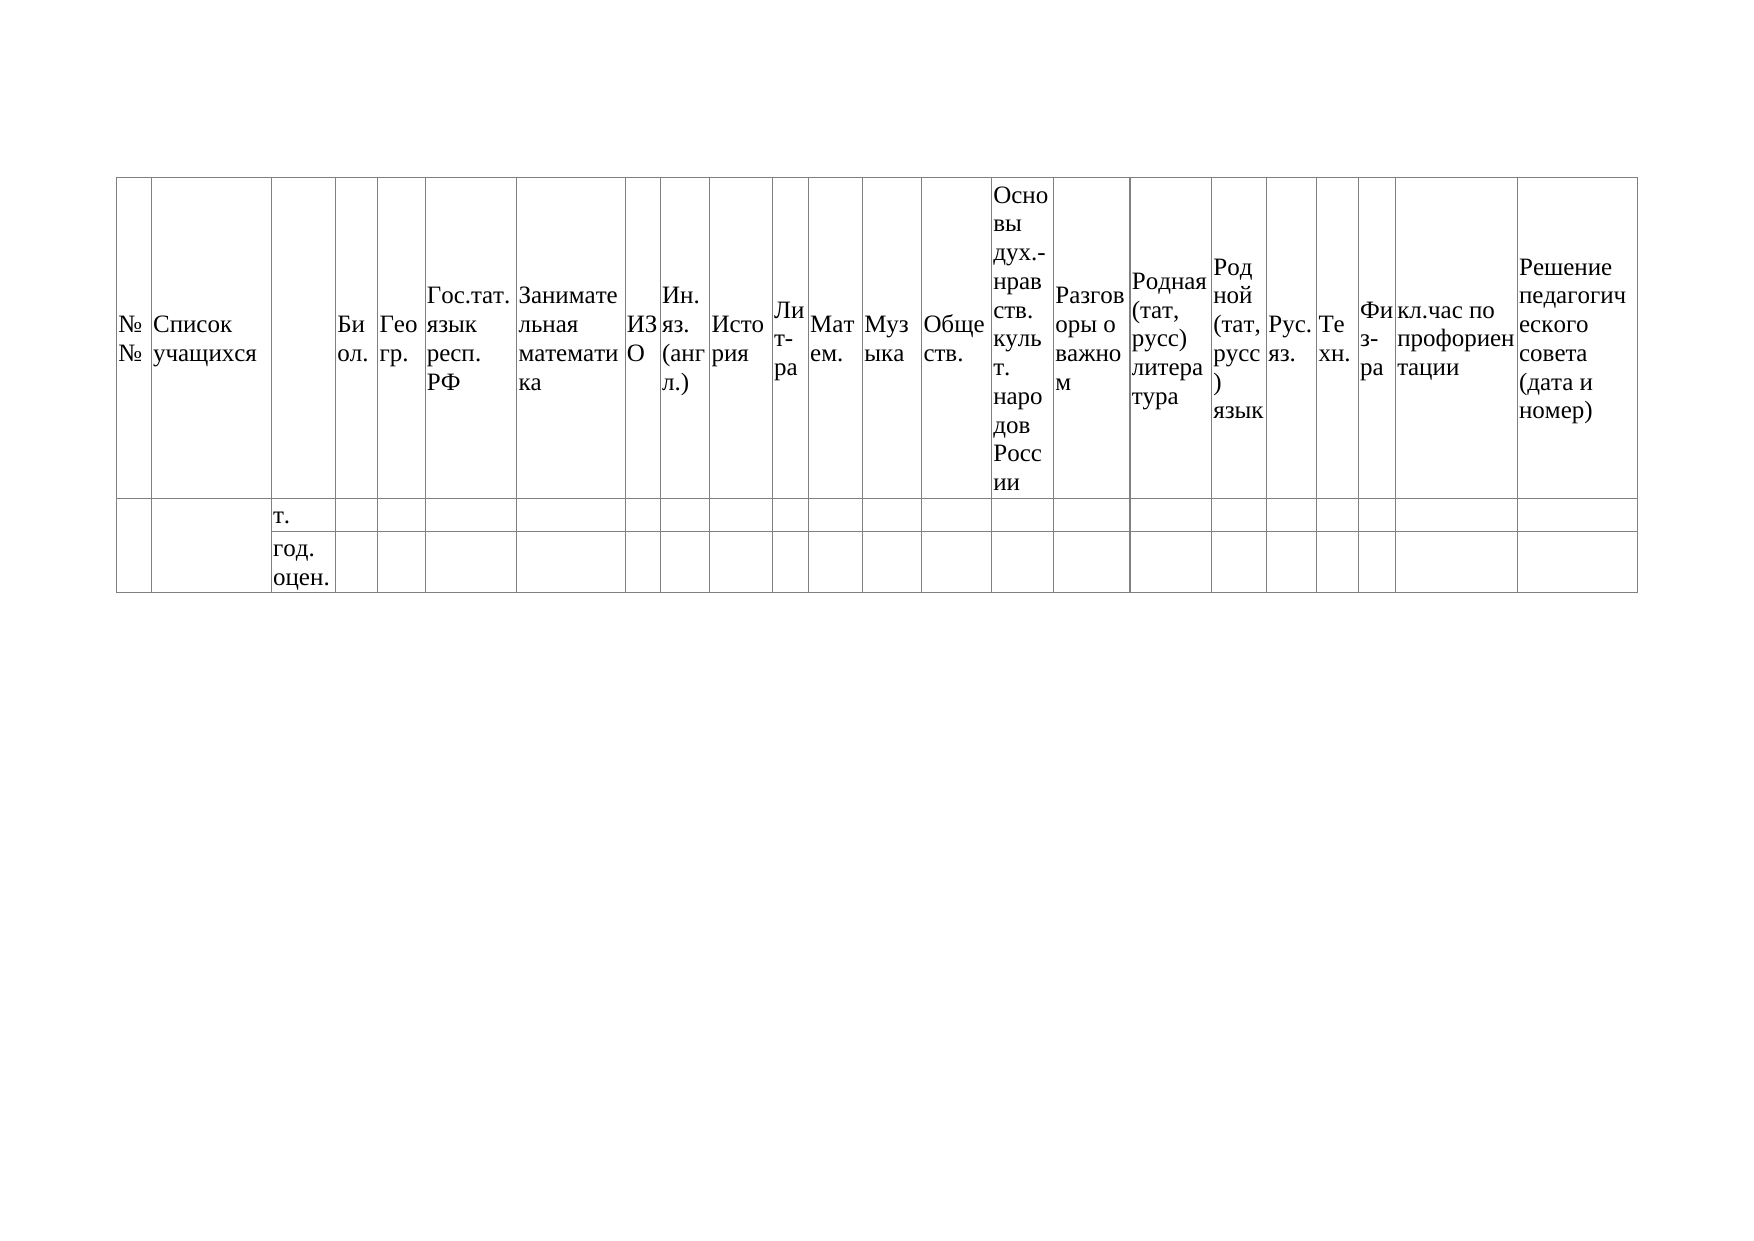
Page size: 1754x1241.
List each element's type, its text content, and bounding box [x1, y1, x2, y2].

table_header Матем. [809, 178, 862, 498]
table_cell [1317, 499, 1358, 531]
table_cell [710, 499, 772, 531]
table_header Техн. [1317, 178, 1358, 498]
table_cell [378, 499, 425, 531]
table_header Список учащихся [152, 178, 271, 498]
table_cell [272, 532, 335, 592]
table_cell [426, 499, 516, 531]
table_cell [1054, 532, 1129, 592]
table_header Разговоры о важном [1054, 178, 1129, 498]
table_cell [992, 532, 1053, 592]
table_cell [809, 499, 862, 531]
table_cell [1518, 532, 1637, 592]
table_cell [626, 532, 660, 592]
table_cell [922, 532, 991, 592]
table_header [272, 178, 335, 498]
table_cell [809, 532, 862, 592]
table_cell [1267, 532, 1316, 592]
table_header Занимательная математика [517, 178, 625, 498]
table_header Биол. [336, 178, 377, 498]
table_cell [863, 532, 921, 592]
table_header Музыка [863, 178, 921, 498]
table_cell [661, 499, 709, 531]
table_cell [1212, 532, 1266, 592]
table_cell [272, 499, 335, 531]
table_header кл.час по профориентации [1396, 178, 1517, 498]
table_header Родная (тат, русс) литература [1131, 178, 1211, 498]
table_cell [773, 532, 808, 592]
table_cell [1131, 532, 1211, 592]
table_header Родной (тат, русс) язык [1212, 178, 1266, 498]
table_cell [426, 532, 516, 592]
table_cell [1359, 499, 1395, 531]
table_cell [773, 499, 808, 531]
table_header История [710, 178, 772, 498]
table_header ИЗО [626, 178, 660, 498]
table_header Рус.яз. [1267, 178, 1316, 498]
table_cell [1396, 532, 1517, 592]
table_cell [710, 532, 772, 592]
table_header Решение педагогического совета (дата и номер) [1518, 178, 1637, 498]
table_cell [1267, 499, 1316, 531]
table_header Физ-ра [1359, 178, 1395, 498]
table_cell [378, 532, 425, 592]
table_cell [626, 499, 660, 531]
table_header №№ [117, 178, 151, 498]
table_header Обществ. [922, 178, 991, 498]
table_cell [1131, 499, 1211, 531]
table_header Геогр. [378, 178, 425, 498]
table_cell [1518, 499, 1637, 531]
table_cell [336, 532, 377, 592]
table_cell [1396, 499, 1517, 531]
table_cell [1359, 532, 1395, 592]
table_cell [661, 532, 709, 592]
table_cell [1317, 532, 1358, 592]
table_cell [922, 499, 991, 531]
table_header Ин. яз. (англ.) [661, 178, 709, 498]
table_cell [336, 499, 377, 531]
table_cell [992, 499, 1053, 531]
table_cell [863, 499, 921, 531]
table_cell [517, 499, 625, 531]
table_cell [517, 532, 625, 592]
table_header Гос.тат.язык респ. РФ [426, 178, 516, 498]
table_header Лит-ра [773, 178, 808, 498]
table_header Основы дух.-нравств. культ. народов России [992, 178, 1053, 498]
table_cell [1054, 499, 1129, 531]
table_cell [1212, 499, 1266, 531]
